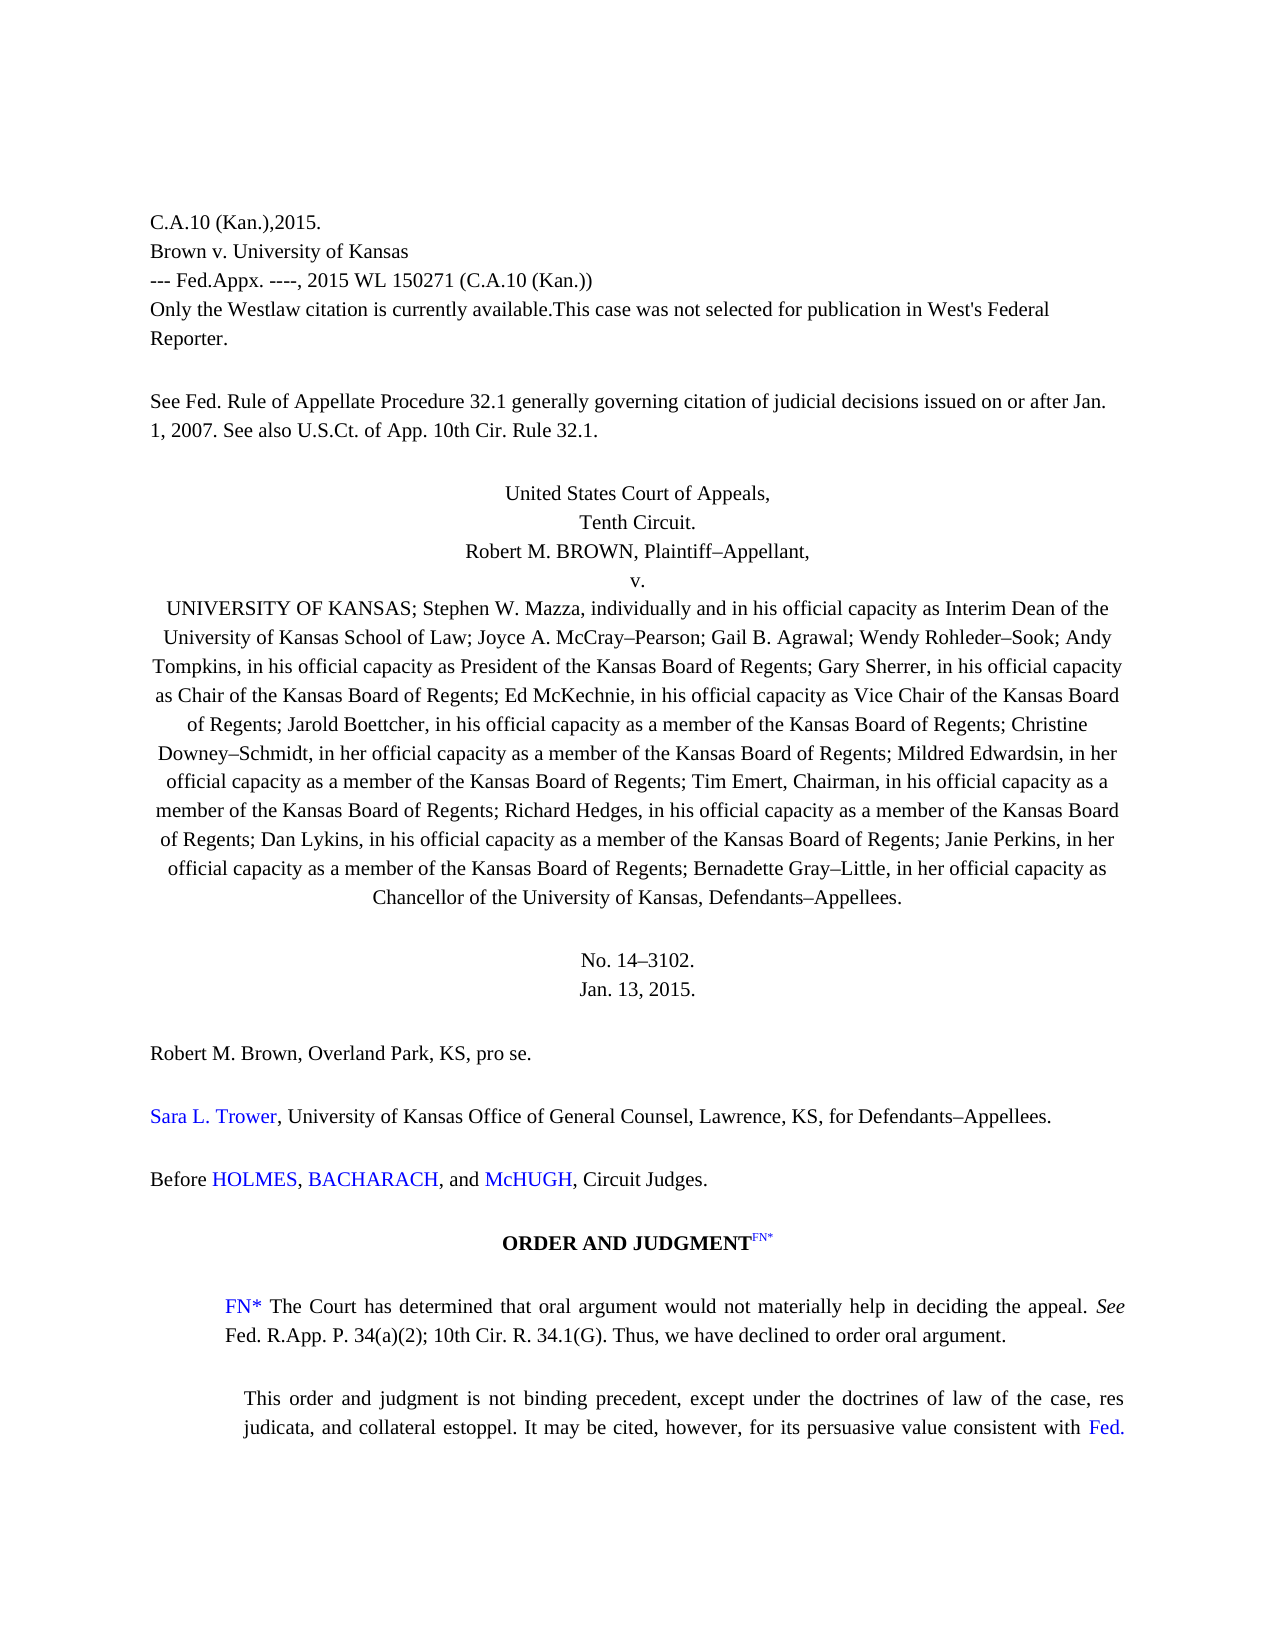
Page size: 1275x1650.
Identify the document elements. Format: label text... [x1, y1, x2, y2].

text FN* The Court has determined that oral argument would not materially help in deciding the appeal. See Fed. R.App. P. 34(a)(2); 10th Cir. R. 34.1(G). Thus, we have declined to order oral argument. [225, 1294, 1125, 1347]
text Robert M. Brown, Overland Park, KS, pro se. [150, 1040, 1125, 1064]
text Brown v. University of Kansas [150, 239, 1125, 263]
text v. [150, 567, 1125, 592]
text UNIVERSITY OF KANSAS; Stephen W. Mazza, individually and in his official capacity as Interim Dean of the University of Kansas School of Law; Joyce A. McCray–Pearson; Gail B. Agrawal; Wendy Rohleder–Sook; Andy Tompkins, in his official capacity as President of the Kansas Board of Regents; Gary Sherrer, in his official capacity as Chair of the Kansas Board of Regents; Ed McKechnie, in his official capacity as Vice Chair of the Kansas Board of Regents; Jarold Boettcher, in his official capacity as a member of the Kansas Board of Regents; Christine Downey–Schmidt, in her official capacity as a member of the Kansas Board of Regents; Mildred Edwardsin, in her official capacity as a member of the Kansas Board of Regents; Tim Emert, Chairman, in his official capacity as a member of the Kansas Board of Regents; Richard Hedges, in his official capacity as a member of the Kansas Board of Regents; Dan Lykins, in his official capacity as a member of the Kansas Board of Regents; Janie Perkins, in her official capacity as a member of the Kansas Board of Regents; Bernadette Gray–Little, in her official capacity as Chancellor of the University of Kansas, Defendants–Appellees. [150, 596, 1125, 909]
text Robert M. BROWN, Plaintiff–Appellant, [150, 539, 1125, 563]
text --- Fed.Appx. ----, 2015 WL 150271 (C.A.10 (Kan.)) [150, 268, 1125, 292]
text See Fed. Rule of Appellate Procedure 32.1 generally governing citation of judicial decisions issued on or after Jan. 1, 2007. See also U.S.Ct. of App. 10th Cir. Rule 32.1. [150, 389, 1125, 442]
text Before HOLMES, BACHARACH, and McHUGH, Circuit Judges. [150, 1167, 1125, 1191]
text C.A.10 (Kan.),2015. [150, 210, 1125, 234]
text Only the Westlaw citation is currently available.This case was not selected for publication in West's Federal Reporter. [150, 297, 1125, 349]
text No. 14–3102. [150, 948, 1125, 972]
text United States Court of Appeals, [150, 481, 1125, 505]
text Jan. 13, 2015. [150, 977, 1125, 1001]
text Sara L. Trower, University of Kansas Office of General Counsel, Lawrence, KS, for Defendants–Appellees. [150, 1104, 1125, 1128]
text ORDER AND JUDGMENTFN* [150, 1230, 1125, 1254]
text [244, 1386, 1125, 1439]
text Tenth Circuit. [150, 510, 1125, 534]
